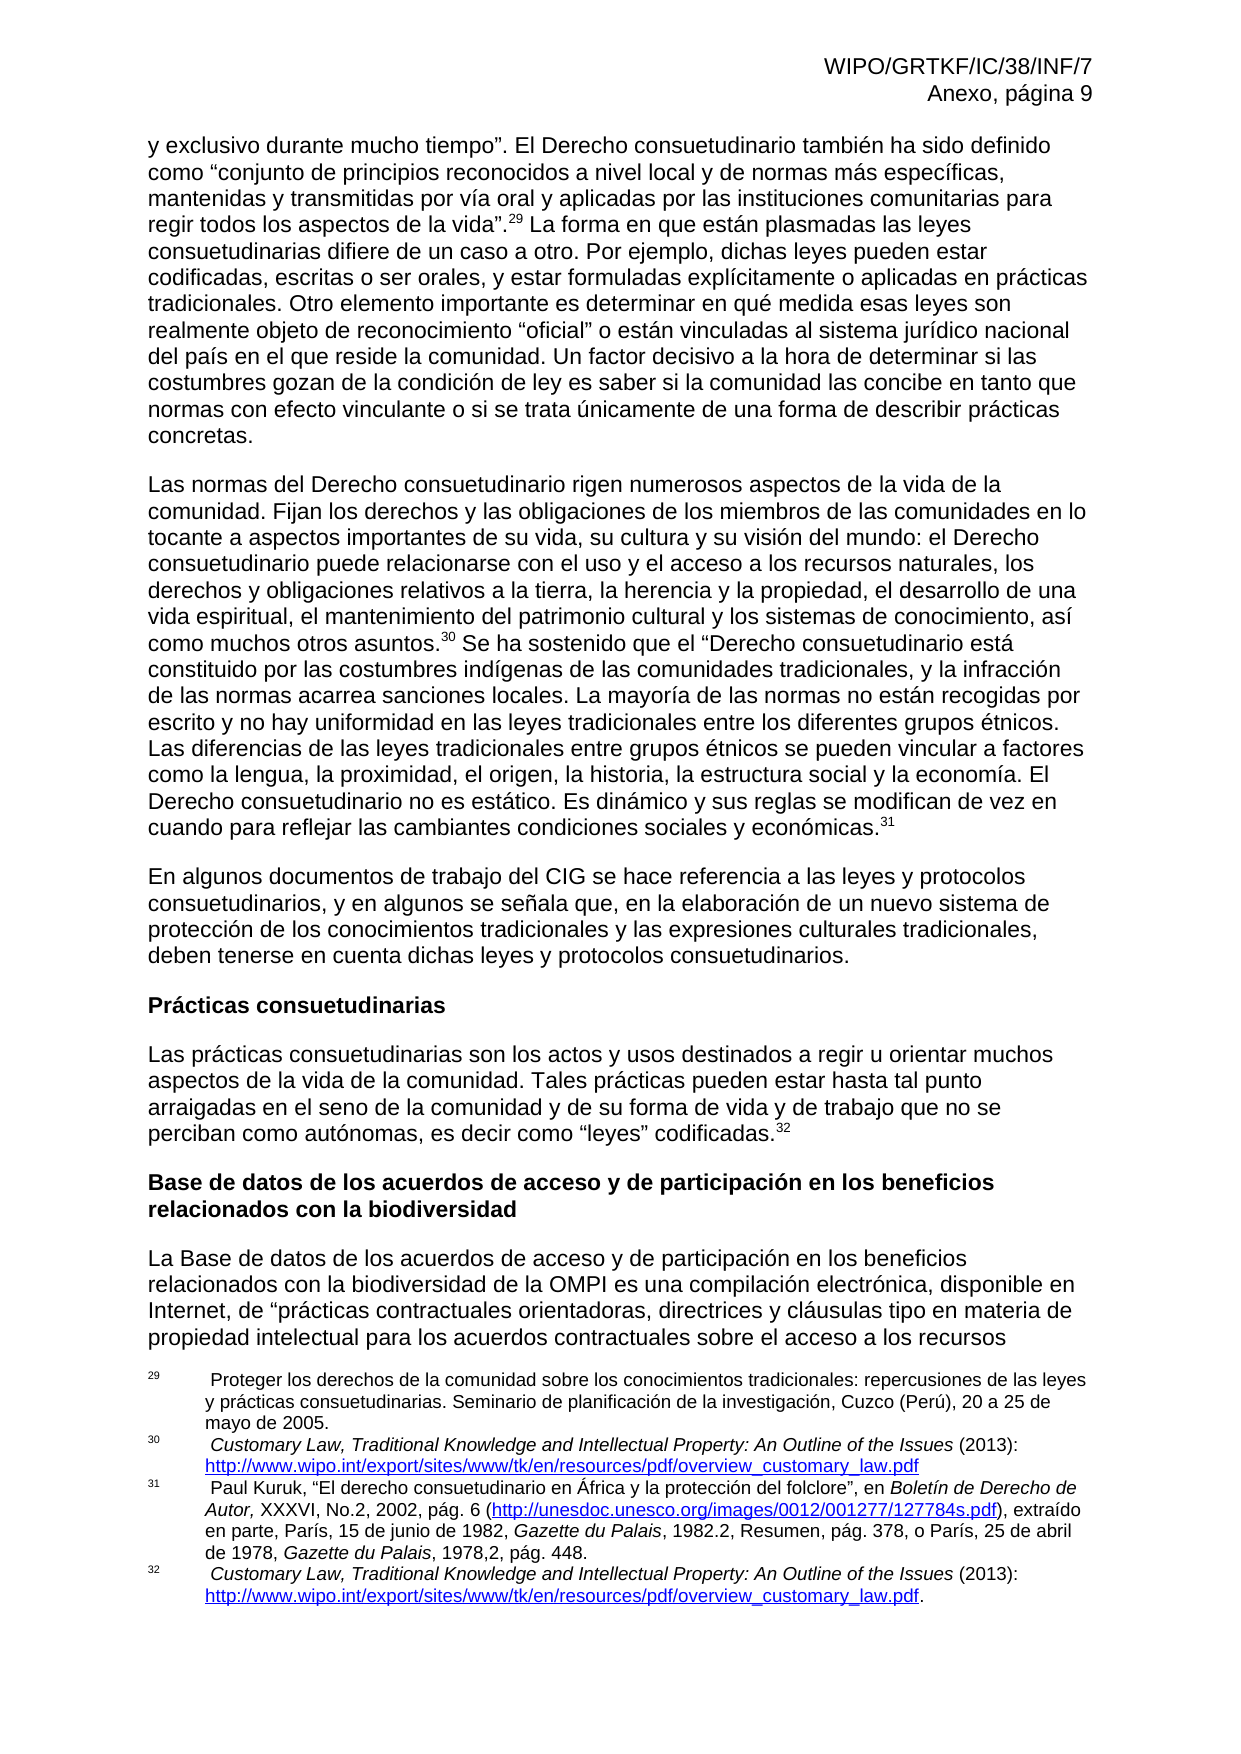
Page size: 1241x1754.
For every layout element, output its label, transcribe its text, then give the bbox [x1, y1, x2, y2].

list Las prácticas consuetudinarias son los actos y usos destinados a regir u orientar muchos aspectos de la vida de la comunidad. Tales prácticas pueden estar hasta tal punto arraigadas en el seno de la comunidad y de su forma de vida y de trabajo que no se perciban como autónomas, es decir como “leyes” codificadas. [148, 1041, 1092, 1146]
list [148, 132, 1092, 448]
list Base de datos de los acuerdos de acceso y de participación en los beneficios relacionados con la biodiversidad [148, 1169, 1092, 1222]
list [148, 1245, 1092, 1350]
list Prácticas consuetudinarias [148, 992, 1092, 1018]
list En algunos documentos de trabajo del CIG se hace referencia a las leyes y protocolos consuetudinarios, y en algunos se señala que, en la elaboración de un nuevo sistema de protección de los conocimientos tradicionales y las expresiones culturales tradicionales, deben tenerse en cuenta dichas leyes y protocolos consuetudinarios. [148, 863, 1092, 969]
list Las normas del Derecho consuetudinario rigen numerosos aspectos de la vida de la comunidad. Fijan los derechos y las obligaciones de los miembros de las comunidades en lo tocante a aspectos importantes de su vida, su cultura y su visión del mundo: el Derecho consuetudinario puede relacionarse con el uso y el acceso a los recursos naturales, los derechos y obligaciones relativos a la tierra, la herencia y la propiedad, el desarrollo de una vida espiritual, el mantenimiento del patrimonio cultural y los sistemas de conocimiento, así como muchos otros asuntos. Se ha sostenido que el “Derecho consuetudinario está constituido por las costumbres indígenas de las comunidades tradicionales, y la infracción de las normas acarrea sanciones locales. La mayoría de las normas no están recogidas por escrito y no hay uniformidad en las leyes tradicionales entre los diferentes grupos étnicos. Las diferencias de las leyes tradicionales entre grupos étnicos se pueden vincular a factores como la lengua, la proximidad, el origen, la historia, la estructura social y la economía. El Derecho consuetudinario no es estático. Es dinámico y sus reglas se modifican de vez en cuando para reflejar las cambiantes condiciones sociales y económicas. [148, 471, 1092, 840]
